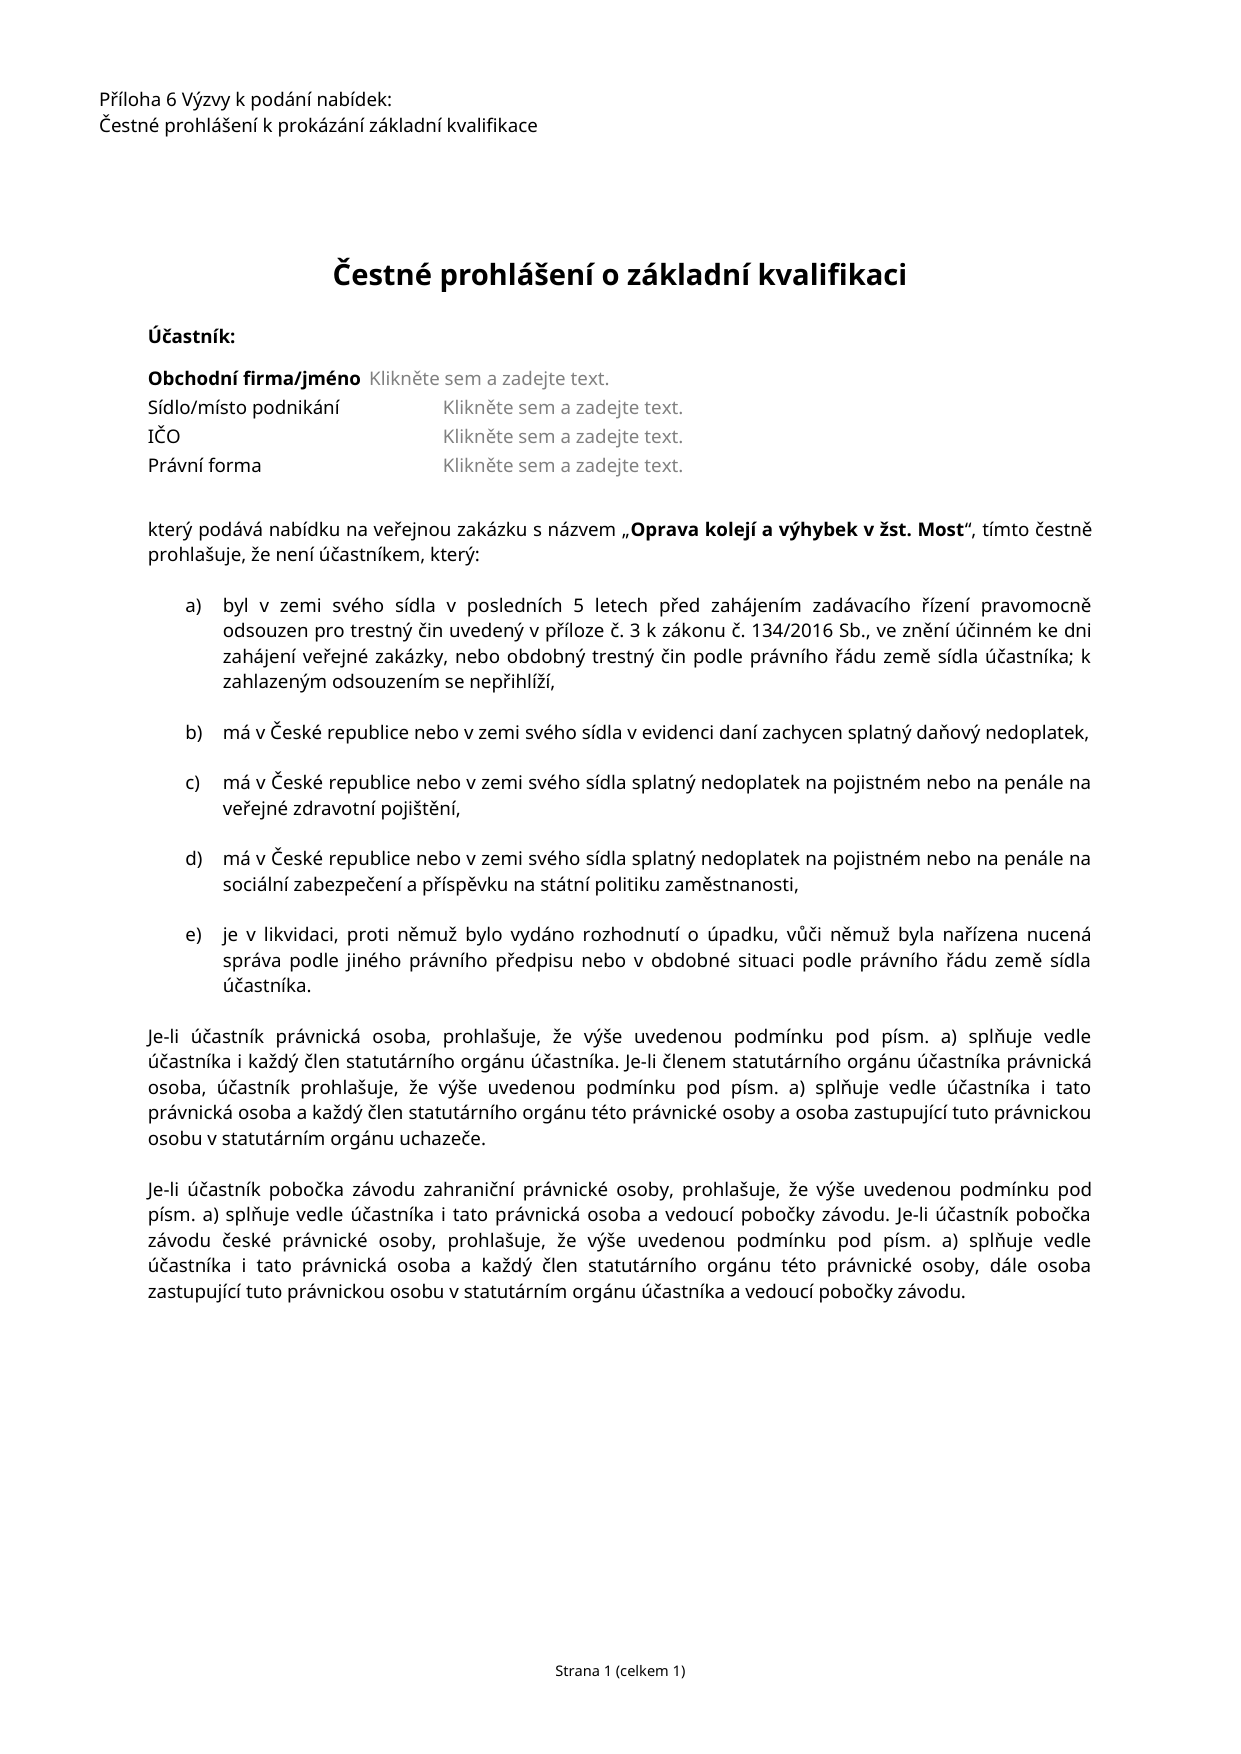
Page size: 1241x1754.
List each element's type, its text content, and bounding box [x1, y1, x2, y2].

list je v likvidaci, proti němuž bylo vydáno rozhodnutí o úpadku, vůči němuž byla nařízena nucená správa podle jiného právního předpisu nebo v obdobné situaci podle právního řádu země sídla účastníka. [185, 922, 1093, 998]
list má v České republice nebo v zemi svého sídla splatný nedoplatek na pojistném nebo na penále na sociální zabezpečení a příspěvku na státní politiku zaměstnanosti, [185, 846, 1093, 897]
text Je-li účastník pobočka závodu zahraniční právnické osoby, prohlašuje, že výše uvedenou podmínku pod písm. a) splňuje vedle účastníka i tato právnická osoba a vedoucí pobočky závodu. Je-li účastník pobočka závodu české právnické osoby, prohlašuje, že výše uvedenou podmínku pod písm. a) splňuje vedle účastníka i tato právnická osoba a každý člen statutárního orgánu této právnické osoby, dále osoba zastupující tuto právnickou osobu v statutárním orgánu účastníka a vedoucí pobočky závodu. [148, 1176, 1093, 1304]
text Sídlo/místo podnikání [148, 391, 1093, 420]
text IČO [148, 420, 1093, 449]
text Je-li účastník právnická osoba, prohlašuje, že výše uvedenou podmínku pod písm. a) splňuje vedle účastníka i každý člen statutárního orgánu účastníka. Je-li členem statutárního orgánu účastníka právnická osoba, účastník prohlašuje, že výše uvedenou podmínku pod písm. a) splňuje vedle účastníka i tato právnická osoba a každý člen statutárního orgánu této právnické osoby a osoba zastupující tuto právnickou osobu v statutárním orgánu uchazeče. [148, 1023, 1093, 1151]
text Obchodní firma/jméno [148, 362, 1093, 391]
text Účastník: [148, 318, 1093, 349]
list byl v zemi svého sídla v posledních 5 letech před zahájením zadávacího řízení pravomocně odsouzen pro trestný čin uvedený v příloze č. 3 k zákonu č. 134/2016 Sb., ve znění účinném ke dni zahájení veřejné zakázky, nebo obdobný trestný čin podle právního řádu země sídla účastníka; k zahlazeným odsouzením se nepřihlíží, [185, 592, 1093, 694]
text který podává nabídku na veřejnou zakázku s názvem „Oprava kolejí a výhybek v žst. Most“, tímto čestně prohlašuje, že není účastníkem, který: [148, 516, 1093, 567]
list má v České republice nebo v zemi svého sídla splatný nedoplatek na pojistném nebo na penále na veřejné zdravotní pojištění, [185, 769, 1093, 821]
text Právní forma [148, 449, 1093, 478]
title Čestné prohlášení o základní kvalifikaci [148, 254, 1093, 293]
list má v České republice nebo v zemi svého sídla v evidenci daní zachycen splatný daňový nedoplatek, [185, 719, 1093, 744]
